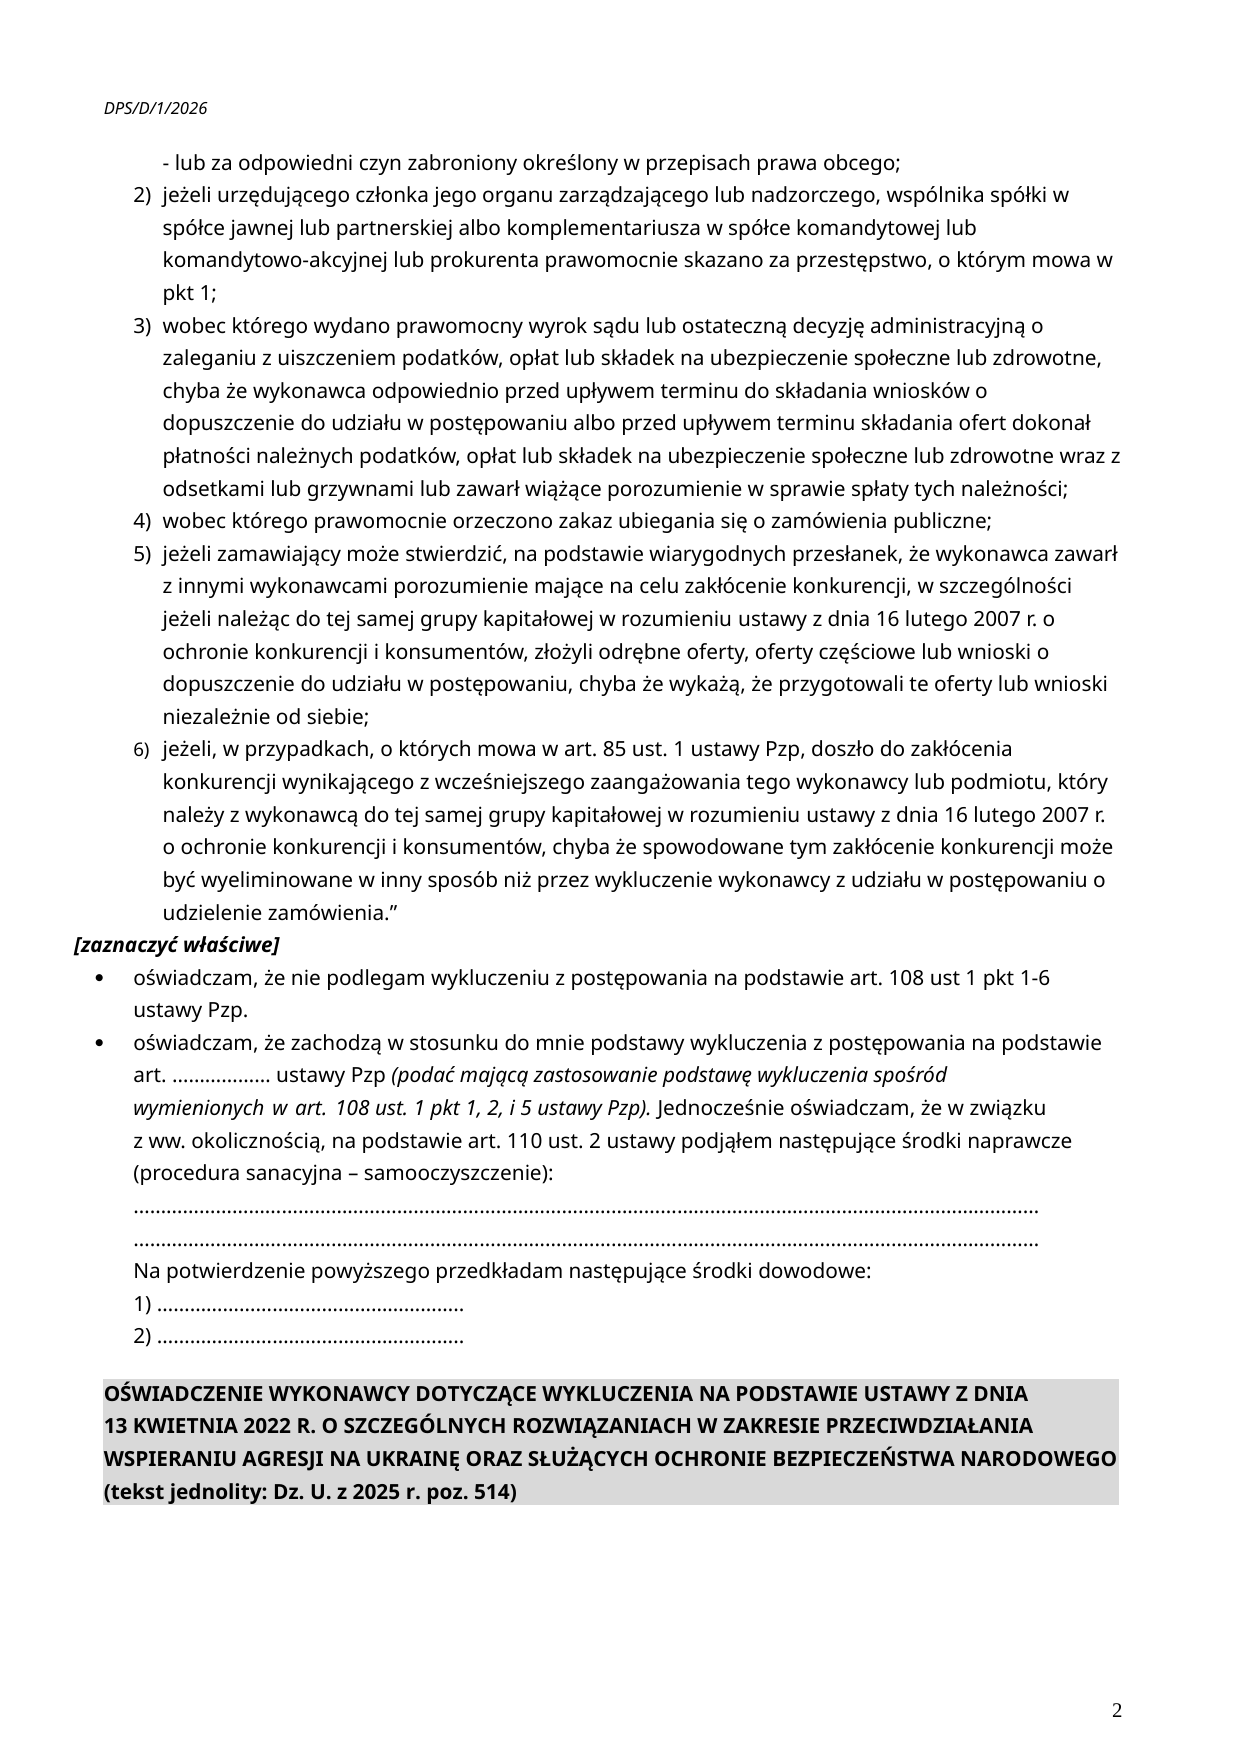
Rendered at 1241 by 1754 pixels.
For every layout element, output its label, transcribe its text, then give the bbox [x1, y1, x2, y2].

list jeżeli zamawiający może stwierdzić, na podstawie wiarygodnych przesłanek, że wykonawca zawarł z innymi wykonawcami porozumienie mające na celu zakłócenie konkurencji, w szczególności jeżeli należąc do tej samej grupy kapitałowej w rozumieniu ustawy z dnia 16 lutego 2007 r. o ochronie konkurencji i konsumentów, złożyli odrębne oferty, oferty częściowe lub wnioski o dopuszczenie do udziału w postępowaniu, chyba że wykażą, że przygotowali te oferty lub wnioski niezależnie od siebie; [133, 539, 1122, 730]
list jeżeli urzędującego członka jego organu zarządzającego lub nadzorczego, wspólnika spółki w spółce jawnej lub partnerskiej albo komplementariusza w spółce komandytowej lub komandytowo-akcyjnej lub prokurenta prawomocnie skazano za przestępstwo, o którym mowa w pkt 1; [133, 180, 1122, 307]
list oświadczam, że zachodzą w stosunku do mnie podstawy wykluczenia z postępowania na podstawie art. ……………… ustawy Pzp (podać mającą zastosowanie podstawę wykluczenia spośród wymienionych w art. 108 ust. 1 pkt 1, 2, i 5 ustawy Pzp). Jednocześnie oświadczam, że w związku z ww. okolicznością, na podstawie art. 110 ust. 2 ustawy podjąłem następujące środki naprawcze (procedura sanacyjna – samooczyszczenie): [96, 1028, 1122, 1187]
text 2) ……………………………………………….. [133, 1321, 1119, 1350]
list wobec którego wydano prawomocny wyrok sądu lub ostateczną decyzję administracyjną o zaleganiu z uiszczeniem podatków, opłat lub składek na ubezpieczenie społeczne lub zdrowotne, chyba że wykonawca odpowiednio przed upływem terminu do składania wniosków o dopuszczenie do udziału w postępowaniu albo przed upływem terminu składania ofert dokonał płatności należnych podatków, opłat lub składek na ubezpieczenie społeczne lub zdrowotne wraz z odsetkami lub grzywnami lub zawarł wiążące porozumienie w sprawie spłaty tych należności; [133, 311, 1122, 502]
text - lub za odpowiedni czyn zabroniony określony w przepisach prawa obcego; [162, 148, 1122, 176]
text ………………………………………………………………………………………………………………………………………………… [133, 1191, 1122, 1219]
text [zaznaczyć właściwe] [74, 930, 1122, 959]
text Na potwierdzenie powyższego przedkładam następujące środki dowodowe: [133, 1256, 1119, 1285]
text ………………………………………………………………………………………………………………………………………………… [133, 1224, 1119, 1252]
list oświadczam, że nie podlegam wykluczeniu z postępowania na podstawie art. 108 ust 1 pkt 1-6 ustawy Pzp. [96, 963, 1122, 1024]
list jeżeli, w przypadkach, o których mowa w art. 85 ust. 1 ustawy Pzp, doszło do zakłócenia konkurencji wynikającego z wcześniejszego zaangażowania tego wykonawcy lub podmiotu, który należy z wykonawcą do tej samej grupy kapitałowej w rozumieniu ustawy z dnia 16 lutego 2007 r. o ochronie konkurencji i konsumentów, chyba że spowodowane tym zakłócenie konkurencji może być wyeliminowane w inny sposób niż przez wykluczenie wykonawcy z udziału w postępowaniu o udzielenie zamówienia.” [133, 734, 1122, 926]
list wobec którego prawomocnie orzeczono zakaz ubiegania się o zamówienia publiczne; [133, 506, 1122, 535]
text 1) ……………………………………………….. [133, 1289, 1119, 1317]
text OŚWIADCZENIE WYKONAWCY DOTYCZĄCE WYKLUCZENIA NA PODSTAWIE USTAWY Z DNIA 13 KWIETNIA 2022 R. O SZCZEGÓLNYCH ROZWIĄZANIACH W ZAKRESIE PRZECIWDZIAŁANIA WSPIERANIU AGRESJI NA UKRAINĘ ORAZ SŁUŻĄCYCH OCHRONIE BEZPIECZEŃSTWA NARODOWEGO (tekst jednolity: Dz. U. z 2025 r. poz. 514) [103, 1379, 1119, 1505]
